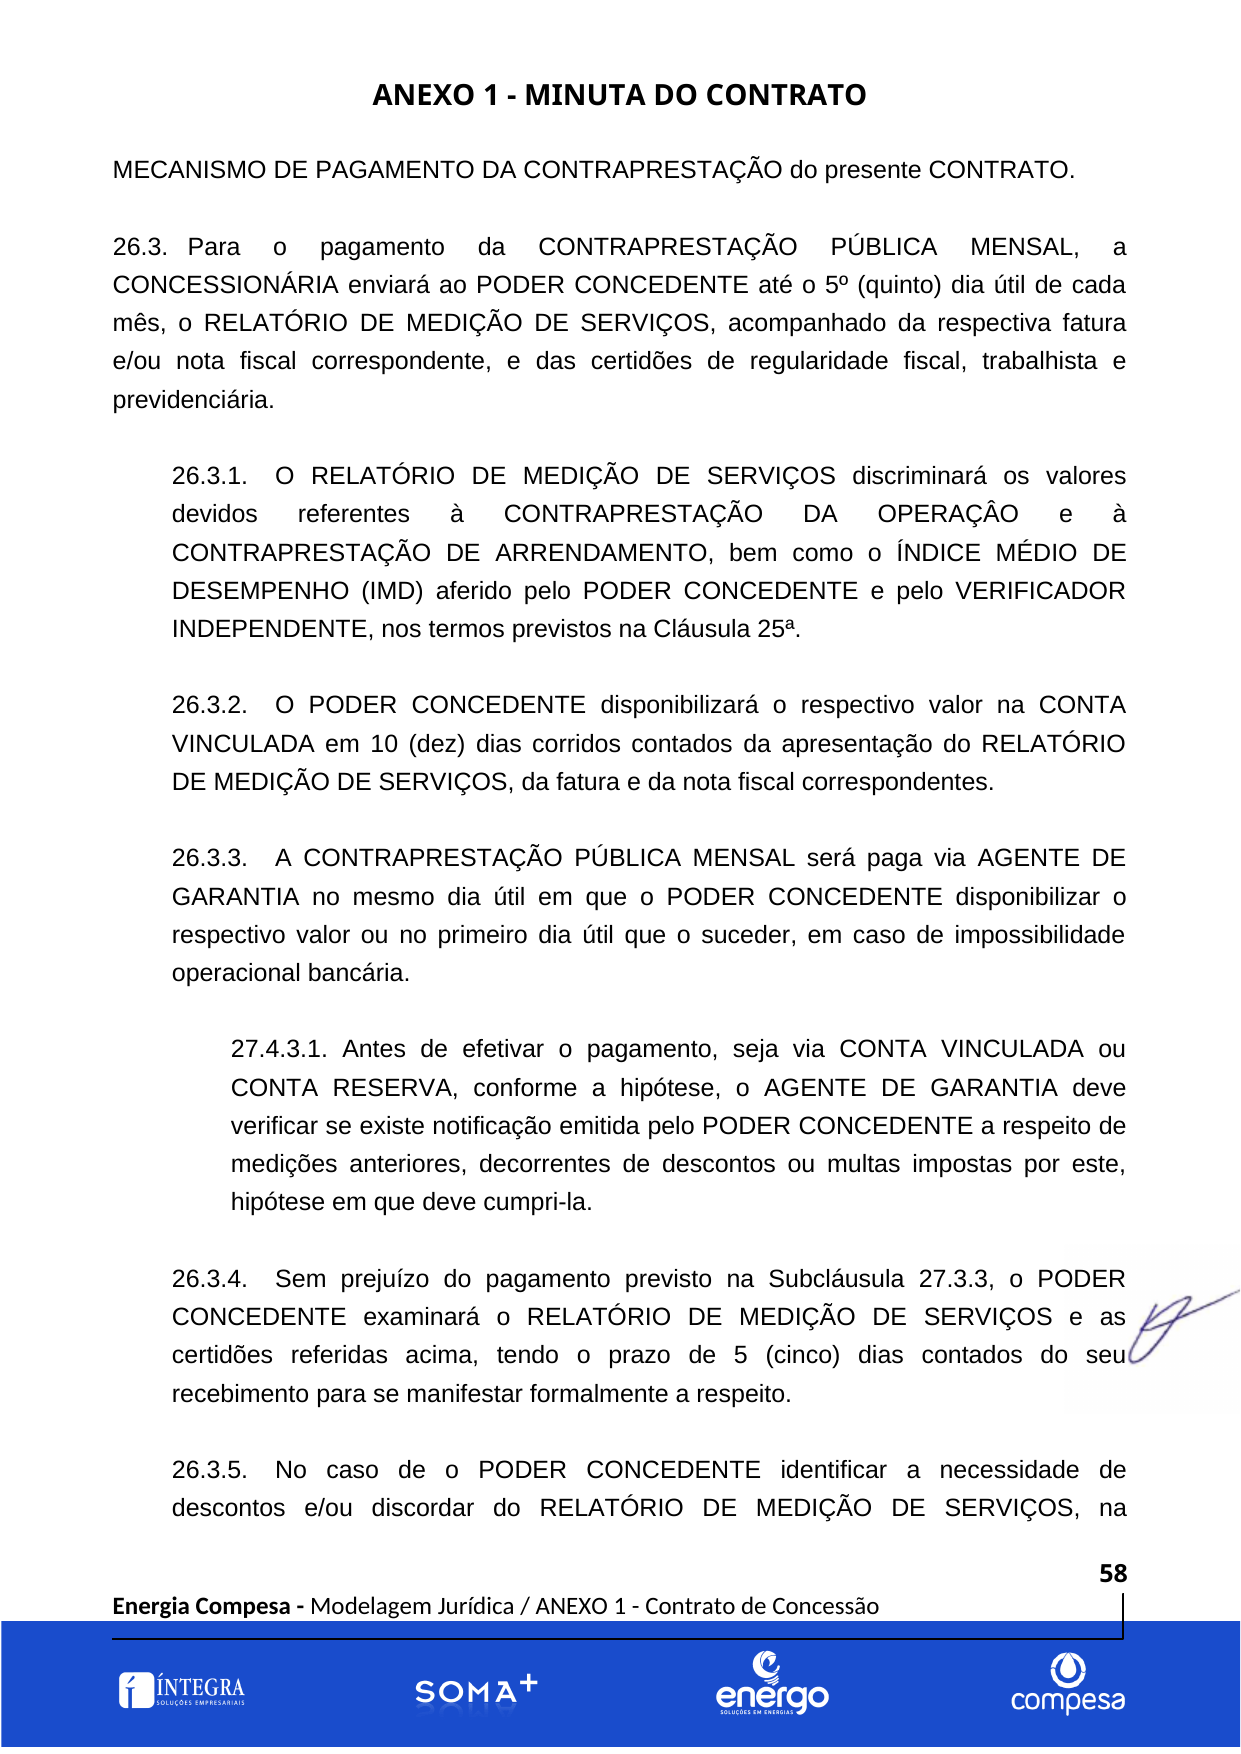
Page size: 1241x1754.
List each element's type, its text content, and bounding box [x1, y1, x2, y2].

list O RELATÓRIO DE MEDIÇÃO DE SERVIÇOS discriminará os valores devidos referentes à CONTRAPRESTAÇÃO DA OPERAÇÂO e à CONTRAPRESTAÇÃO DE ARRENDAMENTO, bem como o ÍNDICE MÉDIO DE DESEMPENHO (IMD) aferido pelo PODER CONCEDENTE e pelo VERIFICADOR INDEPENDENTE, nos termos previstos na Cláusula 25ª. [172, 461, 1128, 643]
text 27.4.3.1. Antes de efetivar o pagamento, seja via CONTA VINCULADA ou CONTA RESERVA, conforme a hipótese, o AGENTE DE GARANTIA deve verificar se existe notificação emitida pelo PODER CONCEDENTE a respeito de medições anteriores, decorrentes de descontos ou multas impostas por este, hipótese em que deve cumpri-la. [231, 1034, 1128, 1216]
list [172, 1455, 1128, 1522]
list A CONTRAPRESTAÇÃO PÚBLICA MENSAL será paga via AGENTE DE GARANTIA no mesmo dia útil em que o PODER CONCEDENTE disponibilizar o respectivo valor ou no primeiro dia útil que o suceder, em caso de impossibilidade operacional bancária. [172, 843, 1128, 987]
picture [1065, 1245, 1241, 1413]
list O PODER CONCEDENTE disponibilizará o respectivo valor na CONTA VINCULADA em 10 (dez) dias corridos contados da apresentação do RELATÓRIO DE MEDIÇÃO DE SERVIÇOS, da fatura e da nota fiscal correspondentes. [172, 690, 1128, 796]
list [112, 155, 1128, 184]
picture [1, 1621, 1241, 1747]
list Sem prejuízo do pagamento previsto na Subcláusula 27.3.3, o PODER CONCEDENTE examinará o RELATÓRIO DE MEDIÇÃO DE SERVIÇOS e as certidões referidas acima, tendo o prazo de 5 (cinco) dias contados do seu recebimento para se manifestar formalmente a respeito. [172, 1264, 1128, 1407]
list Para o pagamento da CONTRAPRESTAÇÃO PÚBLICA MENSAL, a CONCESSIONÁRIA enviará ao PODER CONCEDENTE até o 5º (quinto) dia útil de cada mês, o RELATÓRIO DE MEDIÇÃO DE SERVIÇOS, acompanhado da respectiva fatura e/ou nota fiscal correspondente, e das certidões de regularidade fiscal, trabalhista e previdenciária. [112, 232, 1128, 413]
